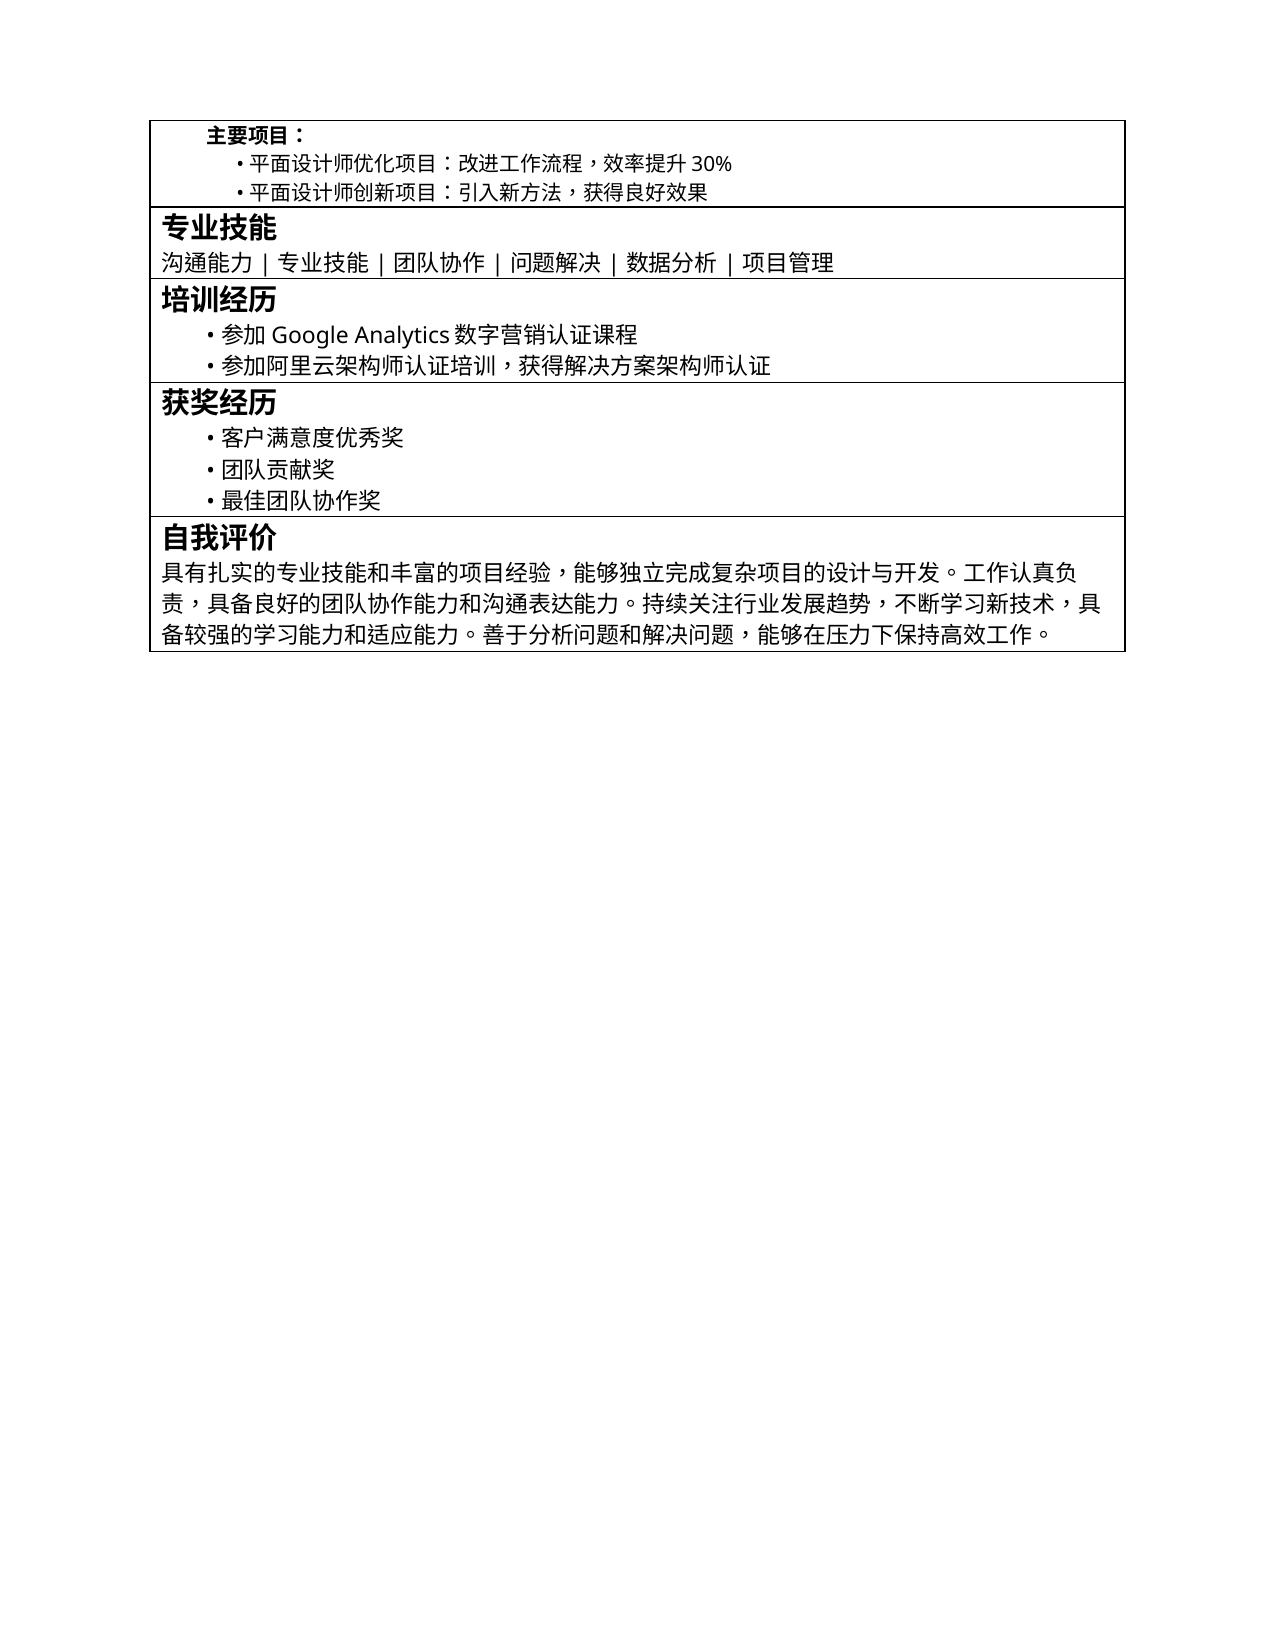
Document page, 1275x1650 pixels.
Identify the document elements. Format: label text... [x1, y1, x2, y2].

table_cell 专业技能 沟通能力 | 专业技能 | 团队协作 | 问题解决 | 数据分析 | 项目管理 [151, 208, 1124, 278]
table_cell 培训经历 • 参加Google Analytics数字营销认证课程 • 参加阿里云架构师认证培训，获得解决方案架构师认证 [151, 279, 1124, 382]
table_cell 自我评价 具有扎实的专业技能和丰富的项目经验，能够独立完成复杂项目的设计与开发。工作认真负责，具备良好的团队协作能力和沟通表达能力。持续关注行业发展趋势，不断学习新技术，具备较强的学习能力和适应能力。善于分析问题和解决问题，能够在压力下保持高效工作。 [151, 517, 1124, 651]
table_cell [151, 121, 1124, 206]
table_cell 获奖经历 • 客户满意度优秀奖 • 团队贡献奖 • 最佳团队协作奖 [151, 383, 1124, 516]
